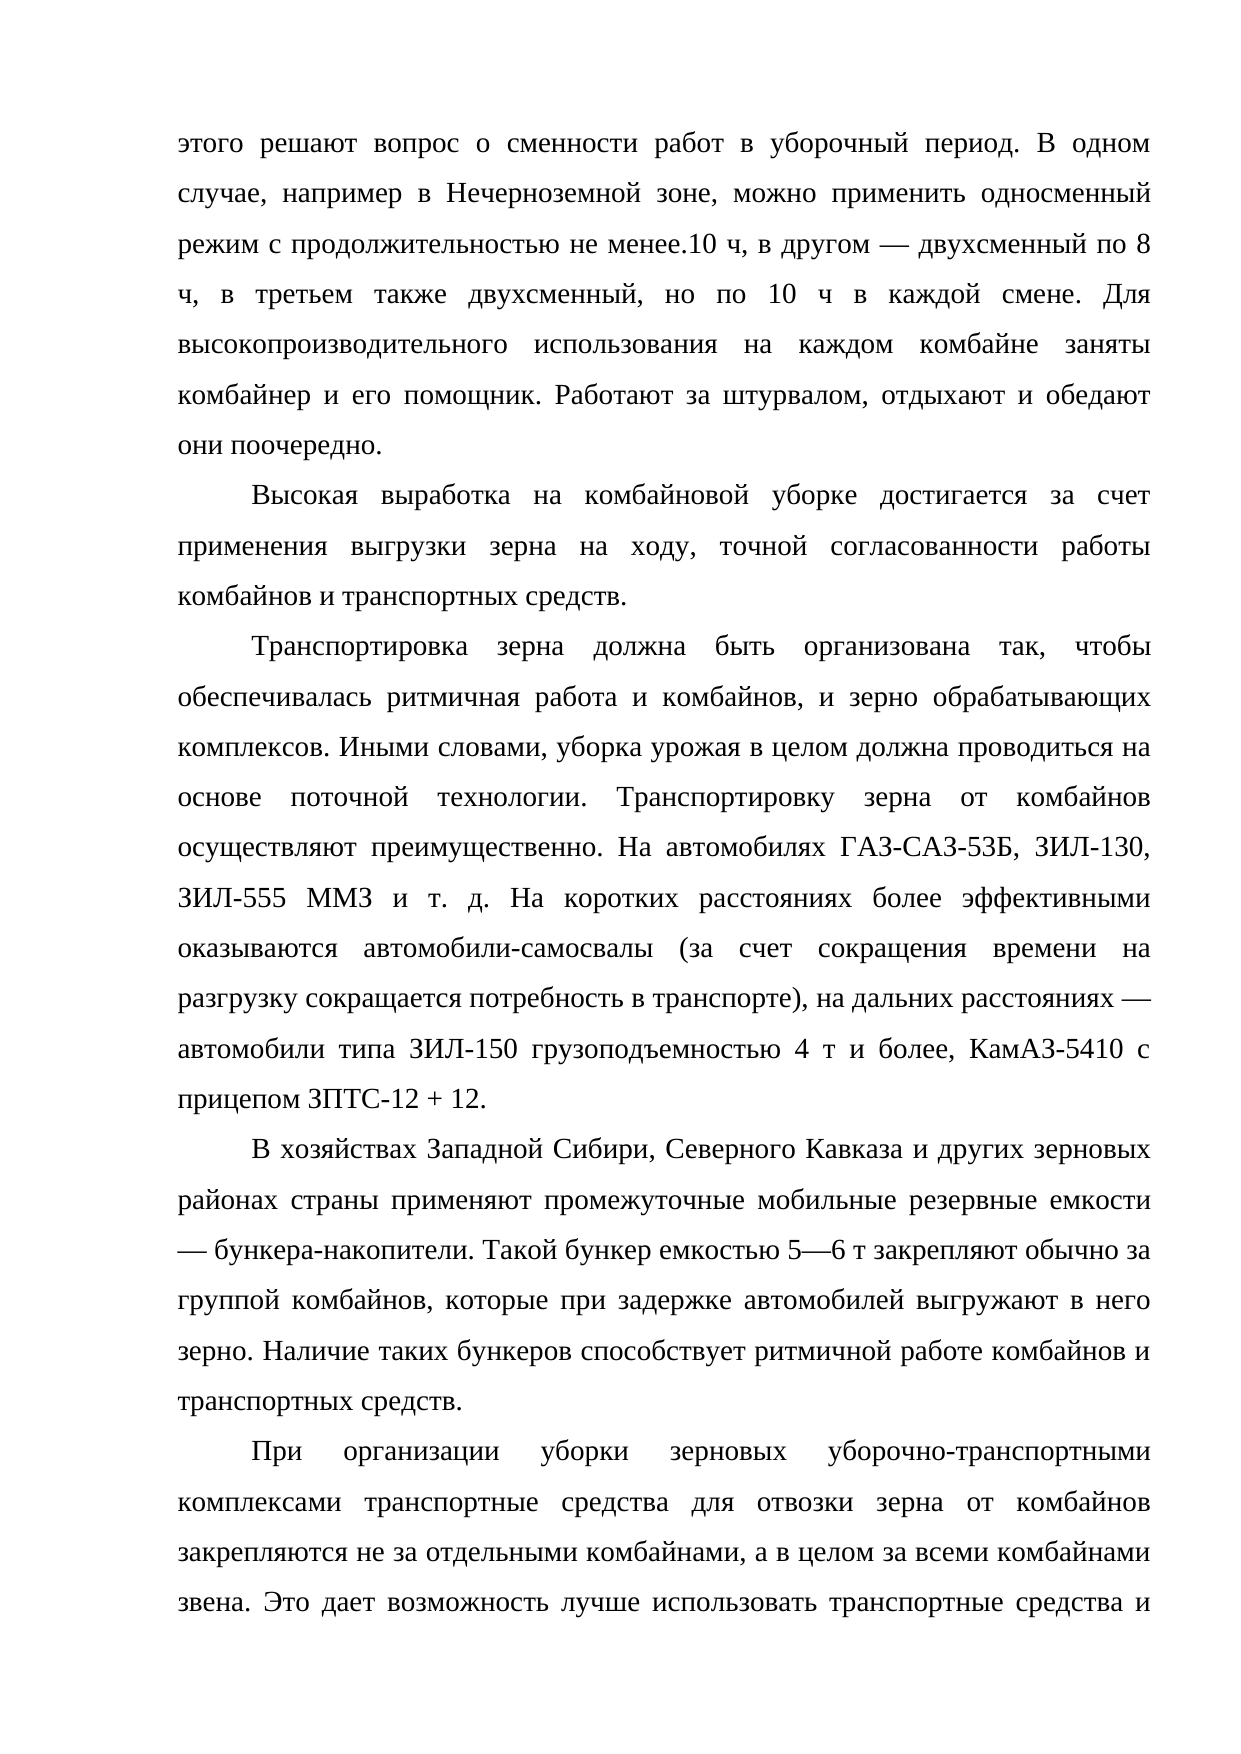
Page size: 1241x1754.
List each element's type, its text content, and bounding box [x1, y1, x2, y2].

text В хозяйствах Западной Сибири, Северного Кавказа и других зерновых районах страны применяют промежуточные мобильные резервные емкости — бункера-накопители. Такой бункер емкостью 5—6 т закрепляют обычно за группой комбайнов, которые при задержке автомобилей выгружают в него зерно. Наличие таких бункеров способствует ритмичной работе комбайнов и транспортных средств. [177, 1131, 1152, 1417]
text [177, 125, 1152, 461]
text Транспортировка зерна должна быть организована так, чтобы обеспечивалась ритмичная работа и комбайнов, и зерно обрабатывающих комплексов. Иными словами, уборка урожая в целом должна проводиться на основе поточной технологии. Транспортировку зерна от комбайнов осуществляют преимущественно. На автомобилях ГАЗ-САЗ-53Б, ЗИЛ-130, ЗИЛ-555 ММЗ и т. д. На коротких расстояниях более эффективными оказываются автомобили-самосвалы (за счет сокращения времени на разгрузку сокращается потребность в транспорте), на дальних расстояниях — автомобили типа ЗИЛ-150 грузоподъемностью 4 т и более, КамАЗ-5410 с прицепом ЗПТС-12 + 12. [177, 628, 1152, 1115]
text Высокая выработка на комбайновой уборке достигается за счет применения выгрузки зерна на ходу, точной согласованности работы комбайнов и транспортных средств. [177, 477, 1152, 612]
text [177, 1433, 1152, 1618]
